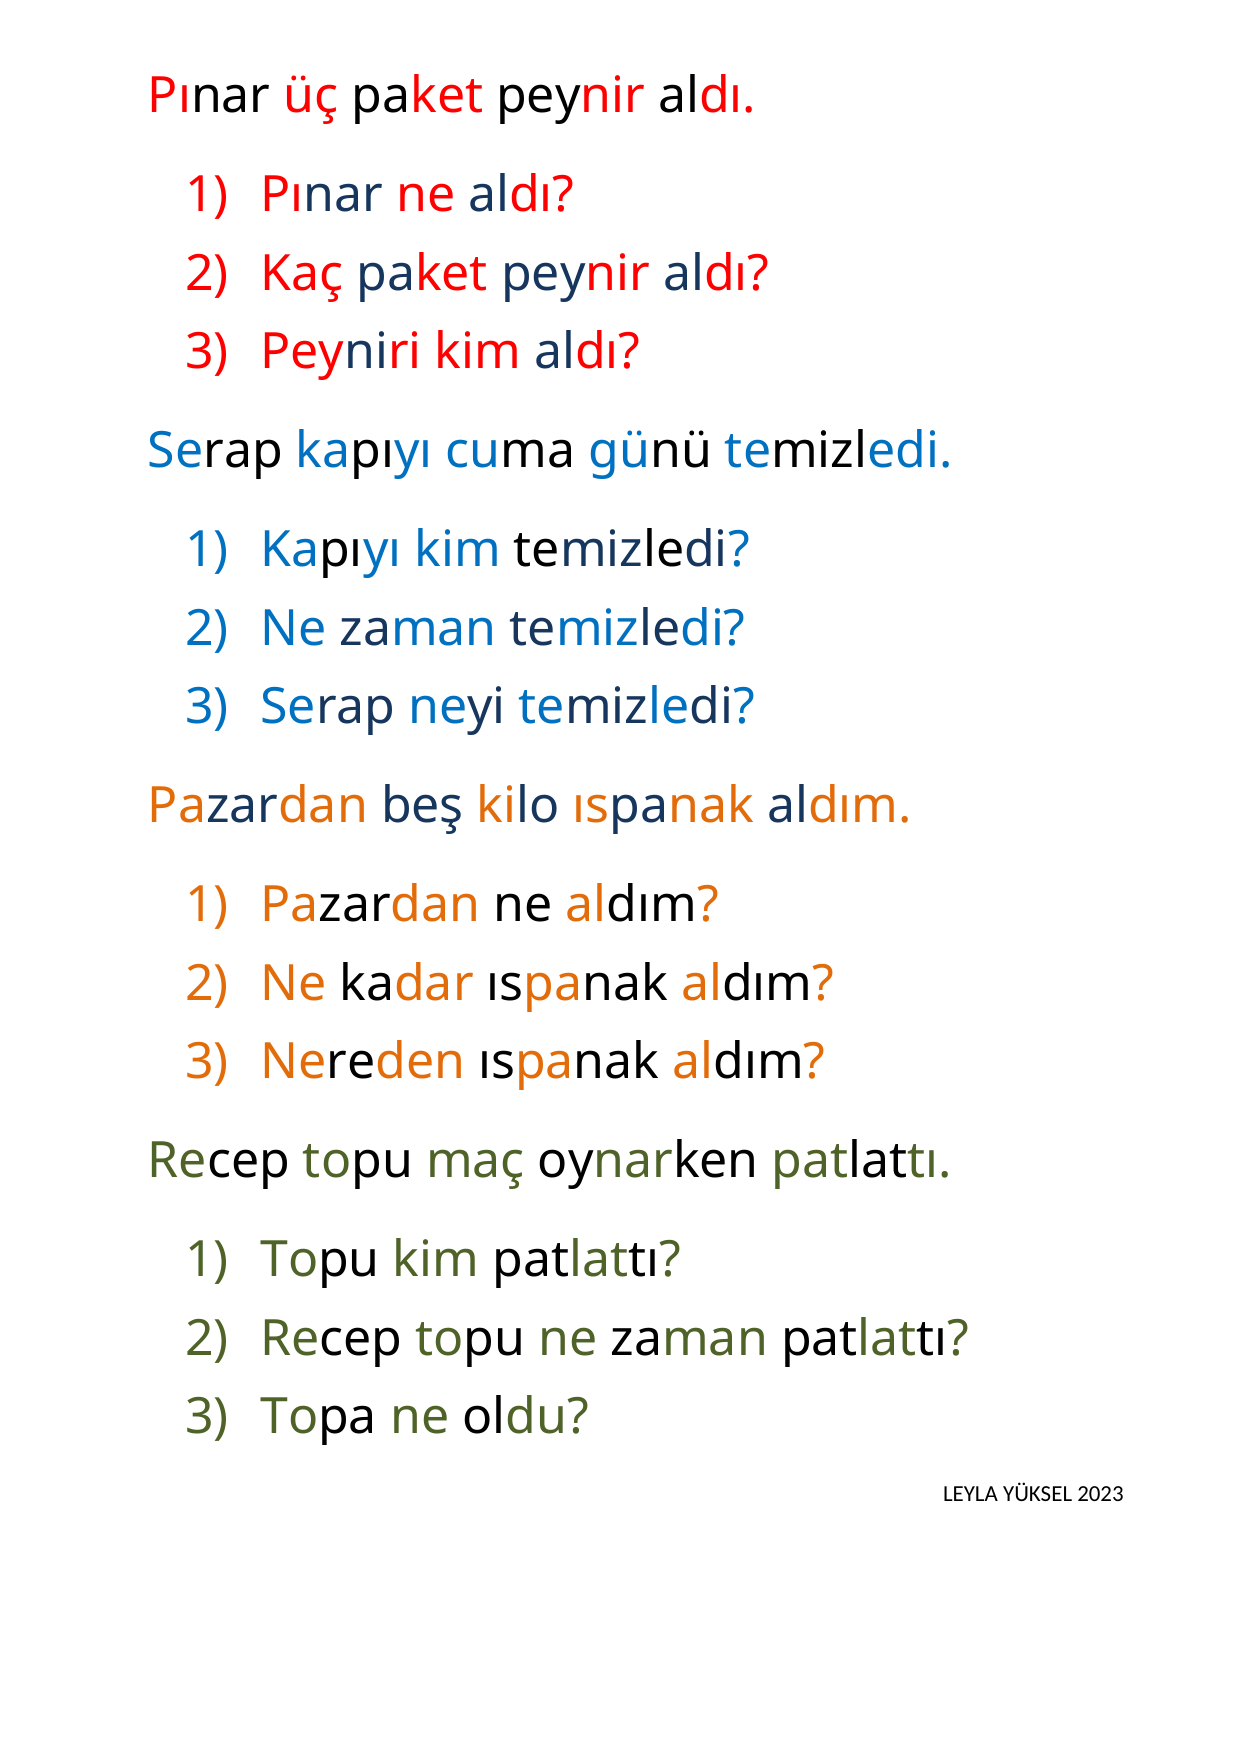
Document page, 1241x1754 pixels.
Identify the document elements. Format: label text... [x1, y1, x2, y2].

text LEYLA YÜKSEL 2023 [148, 1479, 1240, 1507]
list Pazardan ne aldım? [185, 868, 1240, 936]
list Topu kim patlattı? [185, 1223, 1240, 1291]
list Kaç paket peynir aldı? [185, 237, 1240, 305]
text Pınar üç paket peynir aldı. [148, 59, 1240, 127]
list Pınar ne aldı? [185, 158, 1240, 226]
text Recep topu maç oynarken patlattı. [148, 1124, 1240, 1192]
list Serap neyi temizledi? [185, 670, 1240, 738]
list Ne kadar ıspanak aldım? [185, 947, 1240, 1015]
list Nereden ıspanak aldım? [185, 1025, 1240, 1093]
list Ne zaman temizledi? [185, 592, 1240, 660]
list Peyniri kim aldı? [185, 315, 1240, 383]
text Serap kapıyı cuma günü temizledi. [148, 414, 1240, 482]
list Topa ne oldu? [185, 1380, 1240, 1448]
text Pazardan beş kilo ıspanak aldım. [148, 769, 1240, 837]
list Kapıyı kim temizledi? [185, 513, 1240, 581]
list Recep topu ne zaman patlattı? [185, 1302, 1240, 1370]
